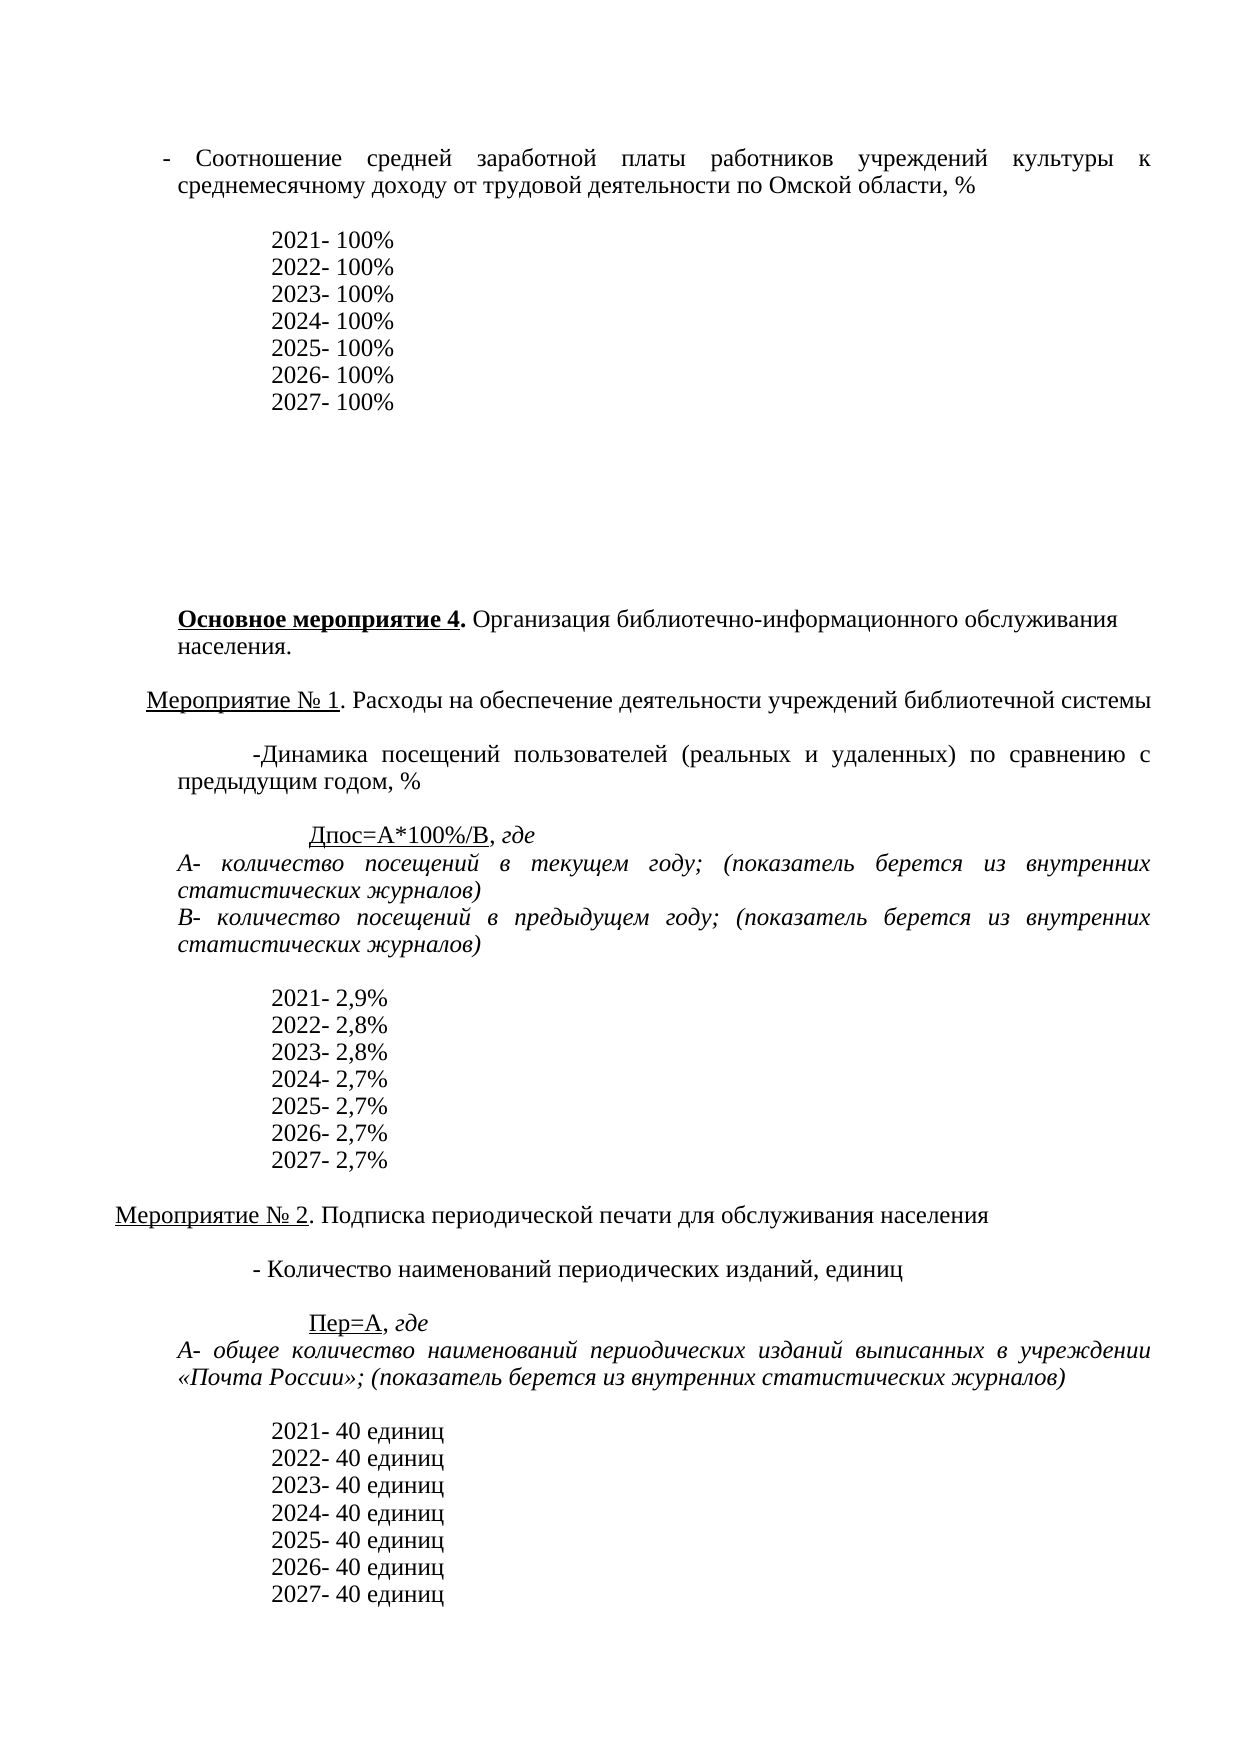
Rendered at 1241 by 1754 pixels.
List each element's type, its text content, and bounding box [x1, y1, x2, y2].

text Пер=A, где [177, 1310, 1152, 1337]
text A- количество посещений в текущем году; (показатель берется из внутренних статистических журналов) [177, 849, 1152, 903]
text 2026- 2,7% [177, 1120, 1152, 1147]
text 2025- 2,7% [177, 1093, 1152, 1120]
text Мероприятие № 1. Расходы на обеспечение деятельности учреждений библиотечной системы [0, 687, 1152, 714]
text 2027- 40 единиц [177, 1581, 1152, 1608]
text В- количество посещений в предыдущем году; (показатель берется из внутренних статистических журналов) [177, 903, 1152, 958]
text - Соотношение средней заработной платы работников учреждений культуры к среднемесячному доходу от трудовой деятельности по Омской области, % [162, 145, 1152, 199]
text 2023- 2,8% [177, 1039, 1152, 1066]
text -Динамика посещений пользователей (реальных и удаленных) по сравнению с предыдущим годом, % [177, 741, 1152, 795]
text 2021- 2,9% [177, 985, 1152, 1012]
text 2021- 100% [177, 226, 1152, 253]
text 2021- 40 единиц [177, 1418, 1152, 1445]
text 2025- 100% [177, 335, 1152, 362]
text 2022- 100% [177, 253, 1152, 281]
text Основное мероприятие 4. Организация библиотечно-информационного обслуживания населения. [177, 606, 1152, 660]
text 2023- 100% [177, 281, 1152, 308]
text 2025- 40 единиц [177, 1526, 1152, 1553]
text 2024- 2,7% [177, 1066, 1152, 1093]
text 2023- 40 единиц [177, 1472, 1152, 1499]
text 2026- 40 единиц [177, 1553, 1152, 1581]
text 2024- 100% [177, 308, 1152, 335]
text 2022- 2,8% [177, 1012, 1152, 1039]
text A- общее количество наименований периодических изданий выписанных в учреждении «Почта России»; (показатель берется из внутренних статистических журналов) [177, 1337, 1152, 1391]
text - Количество наименований периодических изданий, единиц [177, 1256, 1152, 1283]
text 2027- 100% [177, 389, 1152, 416]
text Дпос=A*100%/В, где [177, 822, 1152, 849]
text 2027- 2,7% [177, 1147, 1152, 1174]
text 2026- 100% [177, 362, 1152, 389]
text 2024- 40 единиц [177, 1499, 1152, 1526]
text 2022- 40 единиц [177, 1445, 1152, 1472]
text Мероприятие № 2. Подписка периодической печати для обслуживания населения [0, 1201, 1152, 1228]
